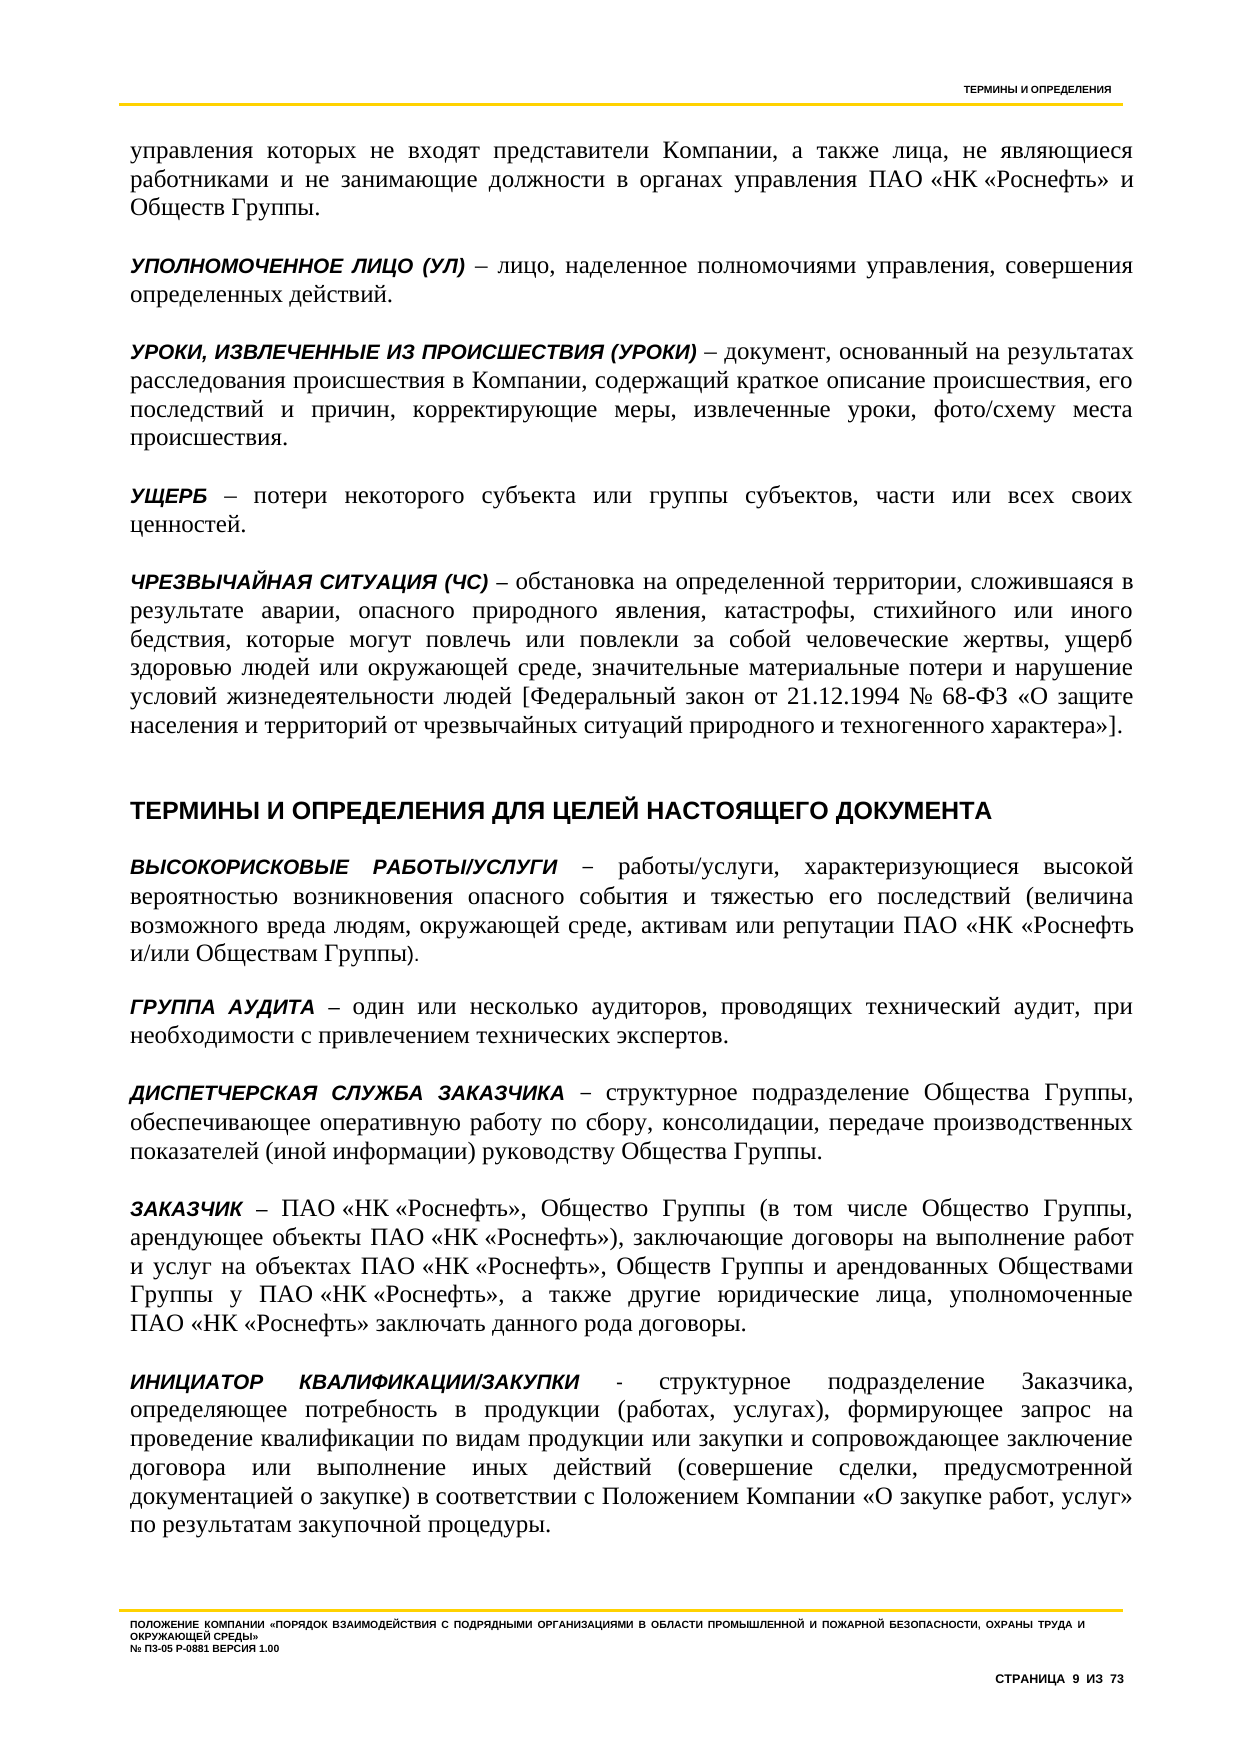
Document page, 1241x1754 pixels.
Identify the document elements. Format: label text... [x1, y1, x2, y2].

text УПОЛНОМОЧЕННОЕ ЛИЦО (УЛ) – лицо, наделенное полномочиями управления, совершения определенных действий. [130, 250, 1134, 307]
text ДИСПЕТЧЕРСКАЯ СЛУЖБА ЗАКАЗЧИКА – структурное подразделение Общества Группы, обеспечивающее оперативную работу по сбору, консолидации, передаче производственных показателей (иной информации) руководству Общества Группы. [130, 1077, 1134, 1164]
text Чрезвычайная ситуация (ЧС) – обстановка на определенной территории, сложившаяся в результате аварии, опасного природного явления, катастрофы, стихийного или иного бедствия, которые могут повлечь или повлекли за собой человеческие жертвы, ущерб здоровью людей или окружающей среде, значительные материальные потери и нарушение условий жизнедеятельности людей [Федеральный закон от 21.12.1994 № 68-ФЗ «О защите населения и территорий от чрезвычайных ситуаций природного и техногенного характера»]. [130, 566, 1134, 739]
text ГРУППА АУДИТА – один или несколько аудиторов, проводящих технический аудит, при необходимости с привлечением технических экспертов. [130, 991, 1134, 1049]
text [130, 135, 1134, 221]
text ЗАКАЗЧИК – ПАО «НК «Роснефть», Общество Группы (в том числе Общество Группы, арендующее объекты ПАО «НК «Роснефть»), заключающие договоры на выполнение работ и услуг на объектах ПАО «НК «Роснефть», Обществ Группы и арендованных Обществами Группы у ПАО «НК «Роснефть», а также другие юридические лица, уполномоченные ПАО «НК «Роснефть» заключать данного рода договоры. [130, 1193, 1134, 1337]
text УРОКИ, ИЗВЛЕЧЕННЫЕ ИЗ ПРОИСШЕСТВИЯ (УРОКИ) – документ, основанный на результатах расследования происшествия в Компании, содержащий краткое описание происшествия, его последствий и причин, корректирующие меры, извлеченные уроки, фото/схему места происшествия. [130, 336, 1134, 451]
text ИНИЦИАТОР КВАЛИФИКАЦИИ/ЗАКУПКИ - структурное подразделение Заказчика, определяющее потребность в продукции (работах, услугах), формирующее запрос на проведение квалификации по видам продукции или закупки и сопровождающее заключение договора или выполнение иных действий (совершение сделки, предусмотренной документацией о закупке) в соответствии с Положением Компании «О закупке работ, услуг» по результатам закупочной процедуры. [130, 1366, 1134, 1538]
text Термины и определения для целей настоящего документа [130, 796, 1134, 825]
text ВЫСОКОРИСКОВЫЕ РАБОТЫ/УСЛУГИ – работы/услуги, характеризующиеся высокой вероятностью возникновения опасного события и тяжестью его последствий (величина возможного вреда людям, окружающей среде, активам или репутации ПАО «НК «Роснефть и/или Обществам Группы). [130, 851, 1134, 967]
text УЩЕРБ – потери некоторого субъекта или группы субъектов, части или всех своих ценностей. [130, 480, 1134, 537]
